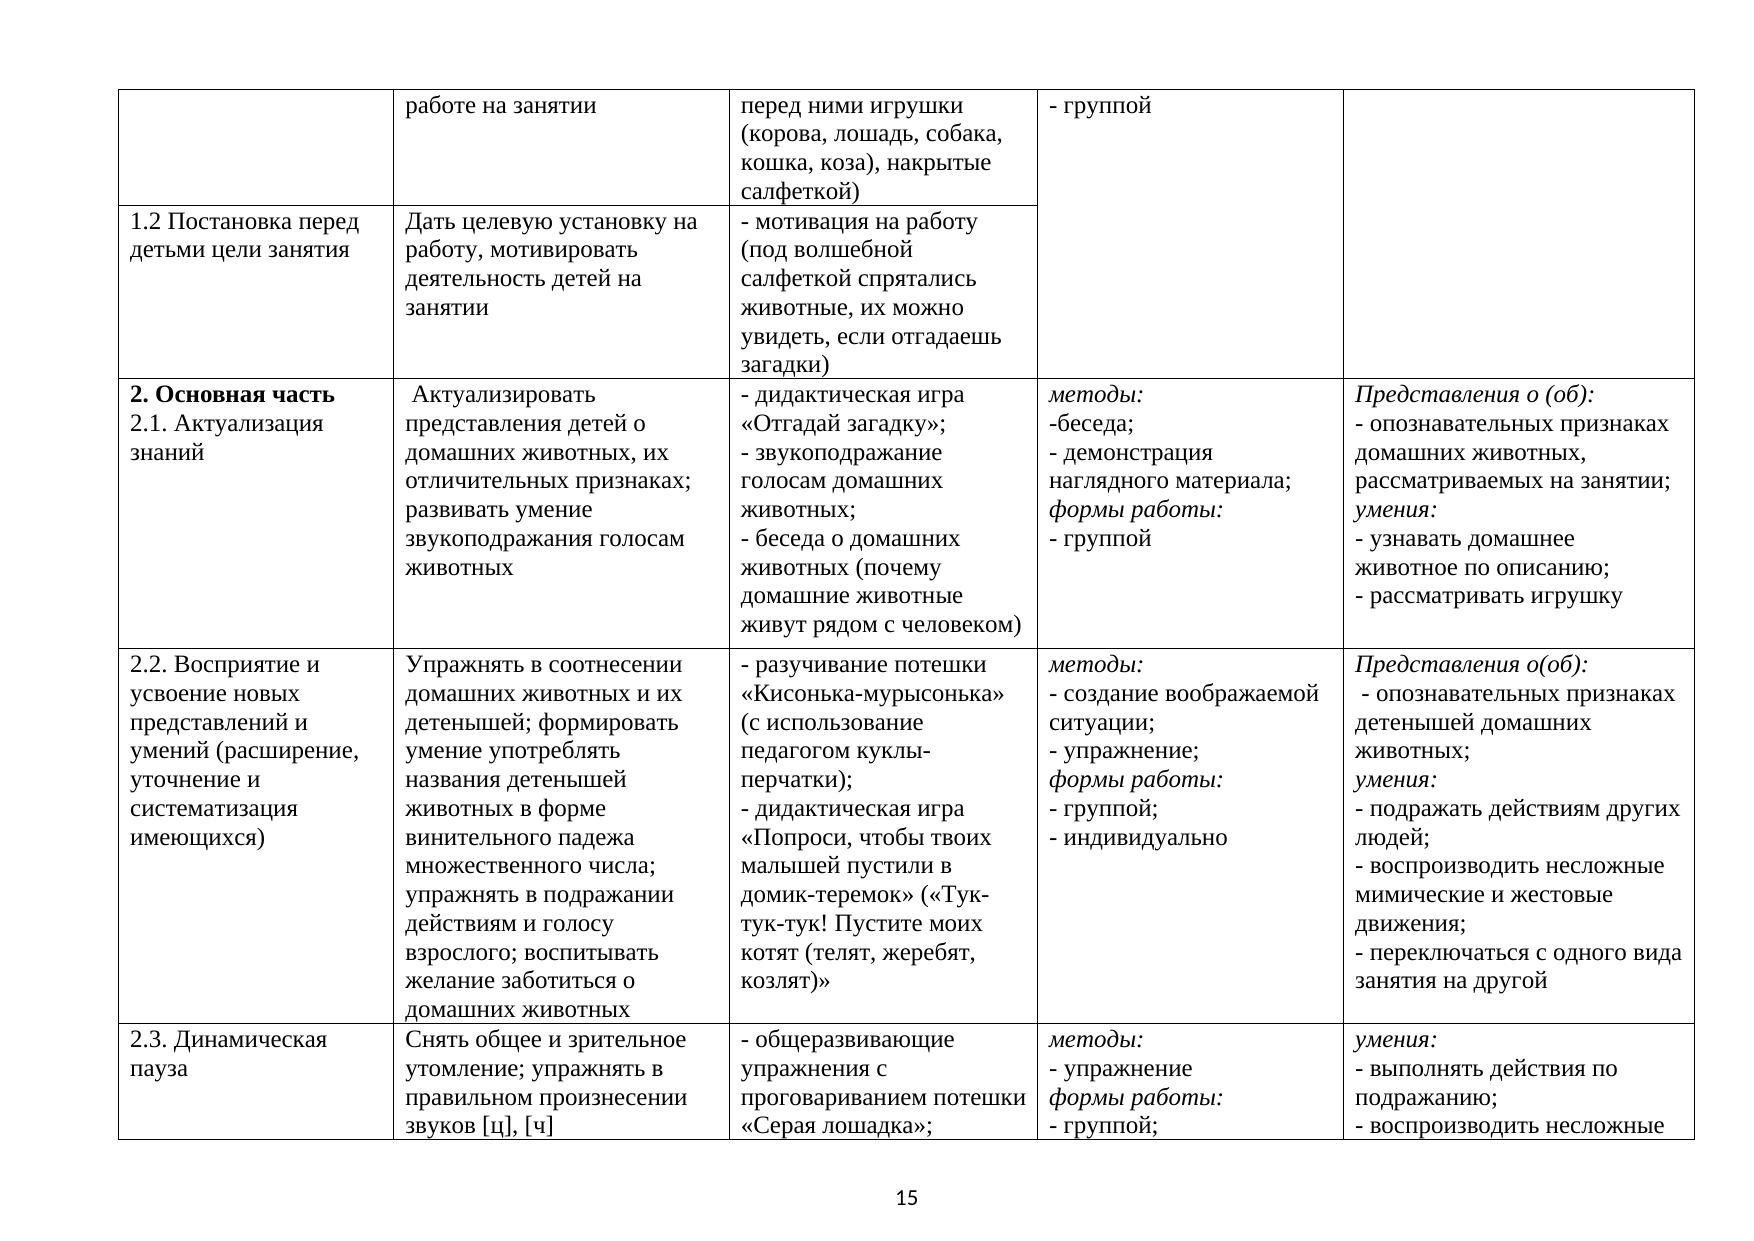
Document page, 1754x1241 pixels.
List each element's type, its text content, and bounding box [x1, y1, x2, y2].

table_cell Актуализировать представления детей о домашних животных, их отличительных признаках; развивать умение звукоподражания голосам животных [394, 379, 729, 648]
table_cell 1.2 Постановка перед детьми цели занятия [119, 206, 393, 378]
table_cell 2. Основная часть 2.1. Актуализация знаний [119, 379, 393, 648]
table_cell Упражнять в соотнесении домашних животных и их детенышей; формировать умение употреблять названия детенышей животных в форме винительного падежа множественного числа; упражнять в подражании действиям и голосу взрослого; воспитывать желание заботиться о домашних животных [394, 649, 729, 1023]
table_cell Представления о (об): - опознавательных признаках домашних животных, рассматриваемых на занятии; умения: - узнавать домашнее животное по описанию; - рассматривать игрушку [1344, 379, 1694, 648]
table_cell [1038, 90, 1343, 378]
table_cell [730, 1024, 1037, 1139]
table_cell - дидактическая игра «Отгадай загадку»; - звукоподражание голосам домашних животных; - беседа о домашних животных (почему домашние животные живут рядом с человеком) [730, 379, 1037, 648]
table_cell - разучивание потешки «Кисонька-мурысонька» (с использование педагогом куклы-перчатки); - дидактическая игра «Попроси, чтобы твоих малышей пустили в домик-теремок» («Тук-тук-тук! Пустите моих котят (телят, жеребят, козлят)» [730, 649, 1037, 1023]
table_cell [394, 1024, 729, 1139]
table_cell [1038, 1024, 1343, 1139]
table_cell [119, 90, 393, 205]
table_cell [394, 90, 729, 205]
table_cell методы: - создание воображаемой ситуации; - упражнение; формы работы: - группой; - индивидуально [1038, 649, 1343, 1023]
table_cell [119, 1024, 393, 1139]
table_cell [1344, 90, 1694, 378]
table_cell 2.2. Восприятие и усвоение новых представлений и умений (расширение, уточнение и систематизация имеющихся) [119, 649, 393, 1023]
table_cell Представления о(об): - опознавательных признаках детенышей домашних животных; умения: - подражать действиям других людей; - воспроизводить несложные мимические и жестовые движения; - переключаться с одного вида занятия на другой [1344, 649, 1694, 1023]
table_cell методы: -беседа; - демонстрация наглядного материала; формы работы: - группой [1038, 379, 1343, 648]
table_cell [1344, 1024, 1694, 1139]
table_cell Дать целевую установку на работу, мотивировать деятельность детей на занятии [394, 206, 729, 378]
table_cell - мотивация на работу (под волшебной салфеткой спрятались животные, их можно увидеть, если отгадаешь загадки) [730, 206, 1037, 378]
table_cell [730, 90, 1037, 205]
